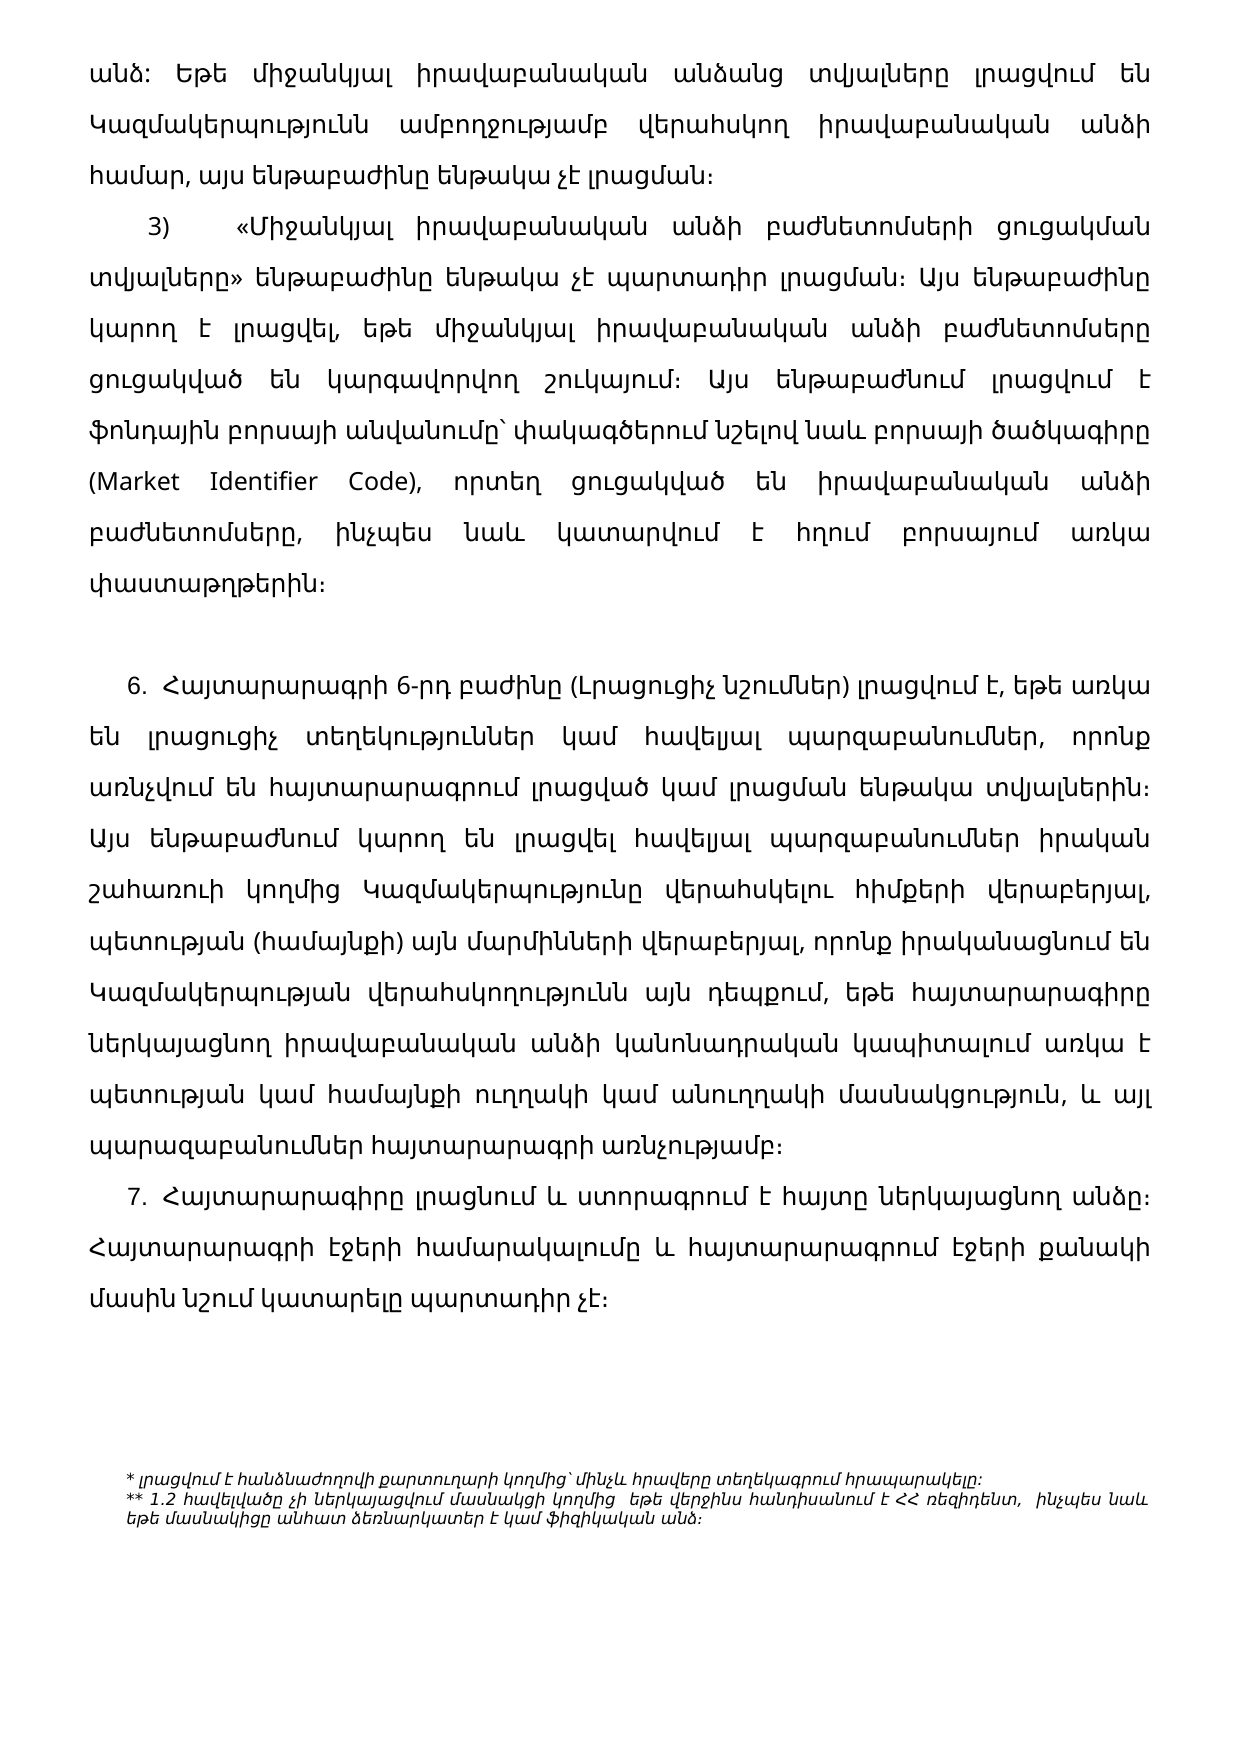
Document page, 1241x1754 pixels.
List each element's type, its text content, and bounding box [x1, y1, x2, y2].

list «Միջանկյալ իրավաբանական անձի բաժնետոմսերի ցուցակման տվյալները» ենթաբաժինը ենթակա չէ պարտադիր լրացման։ Այս ենթաբաժինը կարող է լրացվել, եթե միջանկյալ իրավաբանական անձի բաժնետոմսերը ցուցակված են կարգավորվող շուկայում։ Այս ենթաբաժնում լրացվում է ֆոնդային բորսայի անվանումը՝ փակագծերում նշելով նաև բորսայի ծածկագիրը (Market Identifier Code), որտեղ ցուցակված են իրավաբանական անձի բաժնետոմսերը, ինչպես նաև կատարվում է հղում բորսայում առկա փաստաթղթերին։ [89, 209, 1152, 600]
list Հայտարարագիրը լրացնում և ստորագրում է հայտը ներկայացնող անձը։ Հայտարարագրի էջերի համարակալումը և հայտարարագրում էջերի քանակի մասին նշում կատարելը պարտադիր չէ։ [89, 1178, 1152, 1314]
text ** 1.2 հավելվածը չի ներկայացվում մասնակցի կողմից եթե վերջինս հանդիսանում է ՀՀ ռեզիդենտ, ինչպես նաև եթե մասնակիցը անհատ ձեռնարկատեր է կամ ֆիզիկական անձ։ [126, 1490, 1152, 1529]
list Հայտարարագրի 6-րդ բաժինը (Լրացուցիչ նշումներ) լրացվում է, եթե առկա են լրացուցիչ տեղեկություններ կամ հավելյալ պարզաբանումներ, որոնք առնչվում են հայտարարագրում լրացված կամ լրացման ենթակա տվյալներին։ Այս ենթաբաժնում կարող են լրացվել հավելյալ պարզաբանումներ իրական շահառուի կողմից Կազմակերպությունը վերահսկելու հիմքերի վերաբերյալ, պետության (համայնքի) այն մարմինների վերաբերյալ, որոնք իրականացնում են Կազմակերպության վերահսկողությունն այն դեպքում, եթե հայտարարագիրը ներկայացնող իրավաբանական անձի կանոնադրական կապիտալում առկա է պետության կամ համայնքի ուղղակի կամ անուղղակի մասնակցություն, և այլ պարազաբանումներ հայտարարագրի առնչությամբ։ [89, 668, 1152, 1161]
text * լրացվում է հանձնաժողովի քարտուղարի կողմից` մինչև հրավերը տեղեկագրում հրապարակելը: [126, 1467, 1152, 1490]
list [89, 56, 1152, 192]
